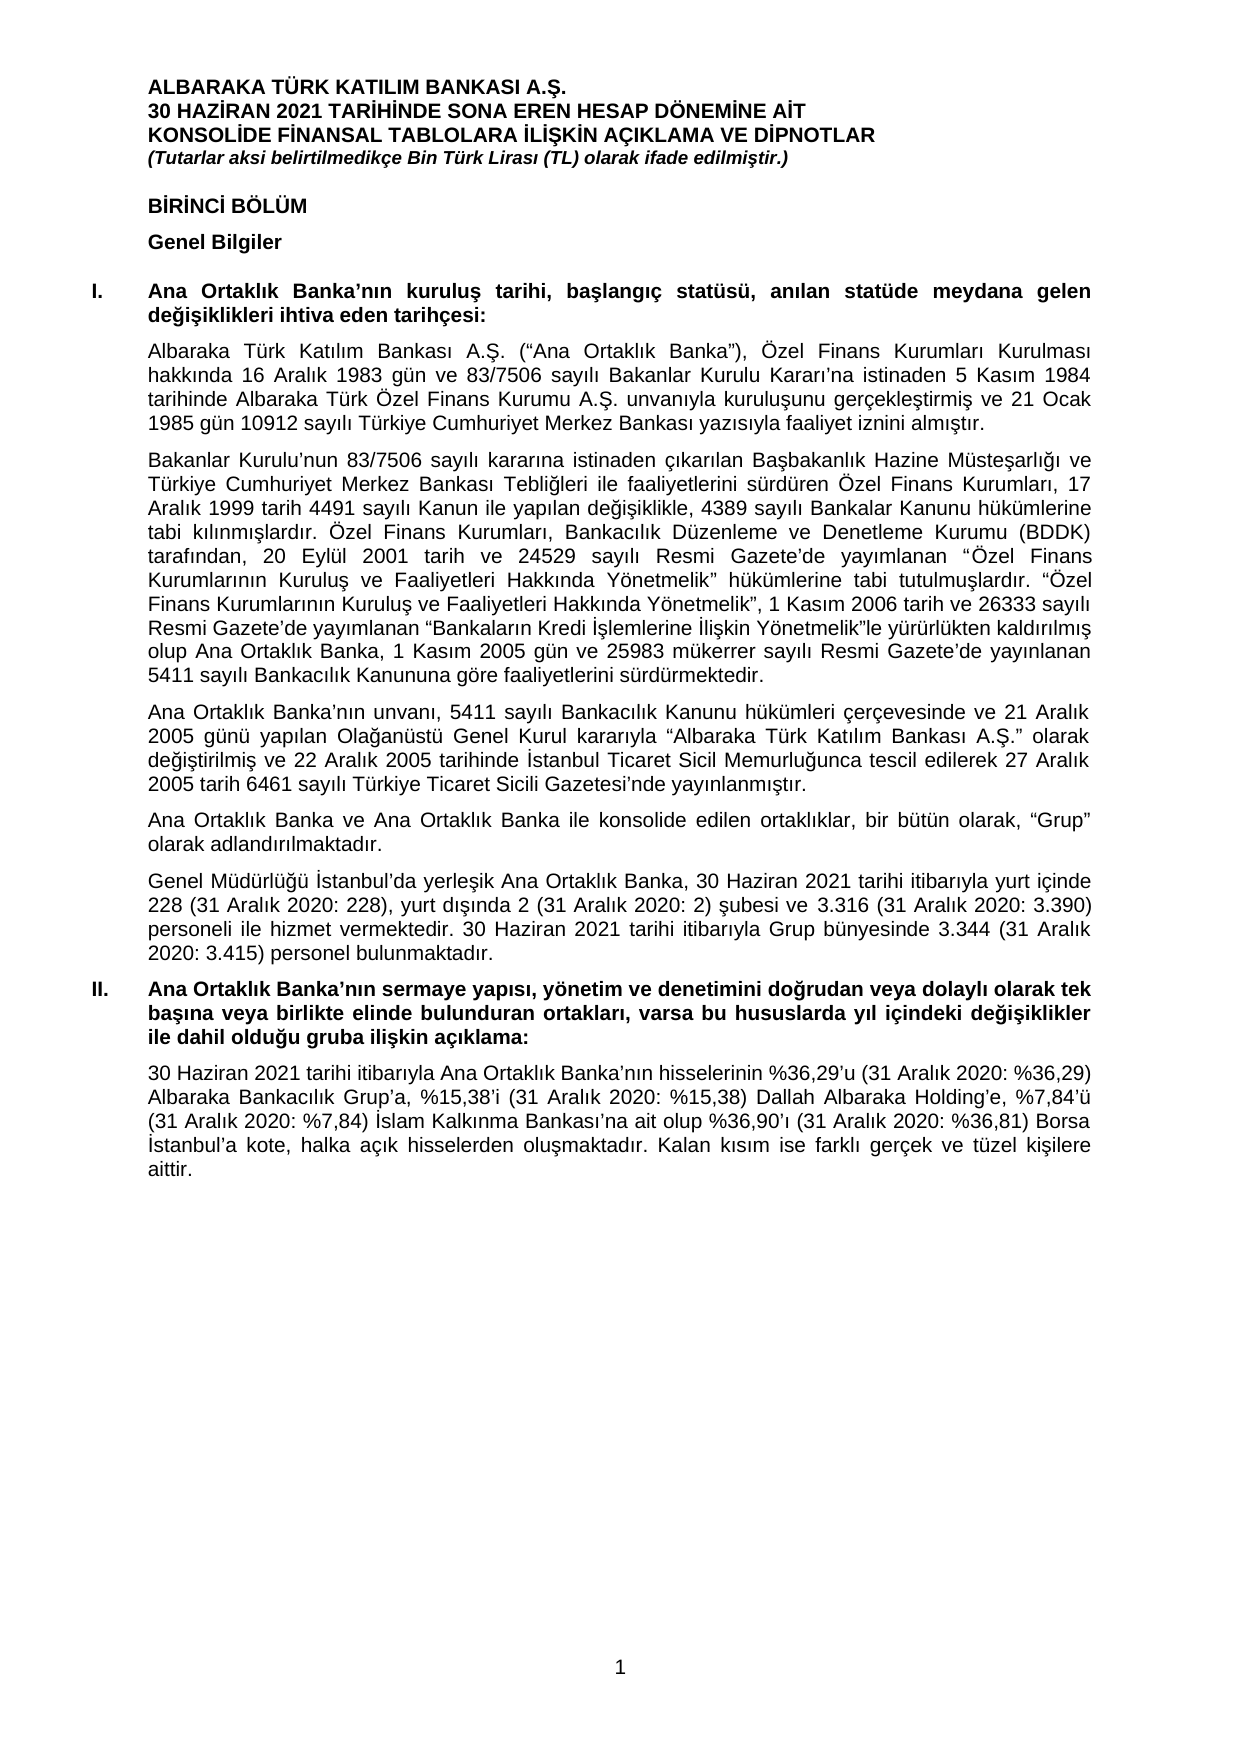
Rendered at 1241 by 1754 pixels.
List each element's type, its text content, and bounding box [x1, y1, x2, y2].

text 30 Haziran 2021 tarihi itibarıyla Ana Ortaklık Banka’nın hisselerinin %36,29’u (31 Aralık 2020: %36,29) Albaraka Bankacılık Grup’a, %15,38’i (31 Aralık 2020: %15,38) Dallah Albaraka Holding’e, %7,84’ü (31 Aralık 2020: %7,84) İslam Kalkınma Bankası’na ait olup %36,90’ı (31 Aralık 2020: %36,81) Borsa İstanbul’a kote, halka açık hisselerden oluşmaktadır. Kalan kısım ise farklı gerçek ve tüzel kişilere aittir. [148, 1061, 1092, 1181]
text Genel Bilgiler [148, 230, 1092, 254]
text Genel Müdürlüğü İstanbul’da yerleşik Ana Ortaklık Banka, 30 Haziran 2021 tarihi itibarıyla yurt içinde 228 (31 Aralık 2020: 228), yurt dışında 2 (31 Aralık 2020: 2) şubesi ve 3.316 (31 Aralık 2020: 3.390) personeli ile hizmet vermektedir. 30 Haziran 2021 tarihi itibarıyla Grup bünyesinde 3.344 (31 Aralık 2020: 3.415) personel bulunmaktadır. [148, 868, 1092, 964]
text Ana Ortaklık Banka ve Ana Ortaklık Banka ile konsolide edilen ortaklıklar, bir bütün olarak, “Grup” olarak adlandırılmaktadır. [148, 808, 1092, 856]
subtitle I. Ana Ortaklık Banka’nın kuruluş tarihi, başlangıç statüsü, anılan statüde meydana gelen değişiklikleri ihtiva eden tarihçesi: [91, 279, 1092, 327]
text BİRİNCİ BÖLÜM [148, 193, 1092, 217]
text Albaraka Türk Katılım Bankası A.Ş. (“Ana Ortaklık Banka”), Özel Finans Kurumları Kurulması hakkında 16 Aralık 1983 gün ve 83/7506 sayılı Bakanlar Kurulu Kararı’na istinaden 5 Kasım 1984 tarihinde Albaraka Türk Özel Finans Kurumu A.Ş. unvanıyla kuruluşunu gerçekleştirmiş ve 21 Ocak 1985 gün 10912 sayılı Türkiye Cumhuriyet Merkez Bankası yazısıyla faaliyet iznini almıştır. [148, 339, 1092, 435]
text Bakanlar Kurulu’nun 83/7506 sayılı kararına istinaden çıkarılan Başbakanlık Hazine Müsteşarlığı ve Türkiye Cumhuriyet Merkez Bankası Tebliğleri ile faaliyetlerini sürdüren Özel Finans Kurumları, 17 Aralık 1999 tarih 4491 sayılı Kanun ile yapılan değişiklikle, 4389 sayılı Bankalar Kanunu hükümlerine tabi kılınmışlardır. Özel Finans Kurumları, Bankacılık Düzenleme ve Denetleme Kurumu (BDDK) tarafından, 20 Eylül 2001 tarih ve 24529 sayılı Resmi Gazete’de yayımlanan “Özel Finans Kurumlarının Kuruluş ve Faaliyetleri Hakkında Yönetmelik” hükümlerine tabi tutulmuşlardır. “Özel Finans Kurumlarının Kuruluş ve Faaliyetleri Hakkında Yönetmelik”, 1 Kasım 2006 tarih ve 26333 sayılı Resmi Gazete’de yayımlanan “Bankaların Kredi İşlemlerine İlişkin Yönetmelik”le yürürlükten kaldırılmış olup Ana Ortaklık Banka, 1 Kasım 2005 gün ve 25983 mükerrer sayılı Resmi Gazete’de yayınlanan 5411 sayılı Bankacılık Kanununa göre faaliyetlerini sürdürmektedir. [148, 448, 1092, 687]
subtitle II. Ana Ortaklık Banka’nın sermaye yapısı, yönetim ve denetimini doğrudan veya dolaylı olarak tek başına veya birlikte elinde bulunduran ortakları, varsa bu hususlarda yıl içindeki değişiklikler ile dahil olduğu gruba ilişkin açıklama: [91, 977, 1092, 1049]
text Ana Ortaklık Banka’nın unvanı, 5411 sayılı Bankacılık Kanunu hükümleri çerçevesinde ve 21 Aralık 2005 günü yapılan Olağanüstü Genel Kurul kararıyla “Albaraka Türk Katılım Bankası A.Ş.” olarak değiştirilmiş ve 22 Aralık 2005 tarihinde İstanbul Ticaret Sicil Memurluğunca tescil edilerek 27 Aralık 2005 tarih 6461 sayılı Türkiye Ticaret Sicili Gazetesi’nde yayınlanmıştır. [148, 700, 1090, 796]
